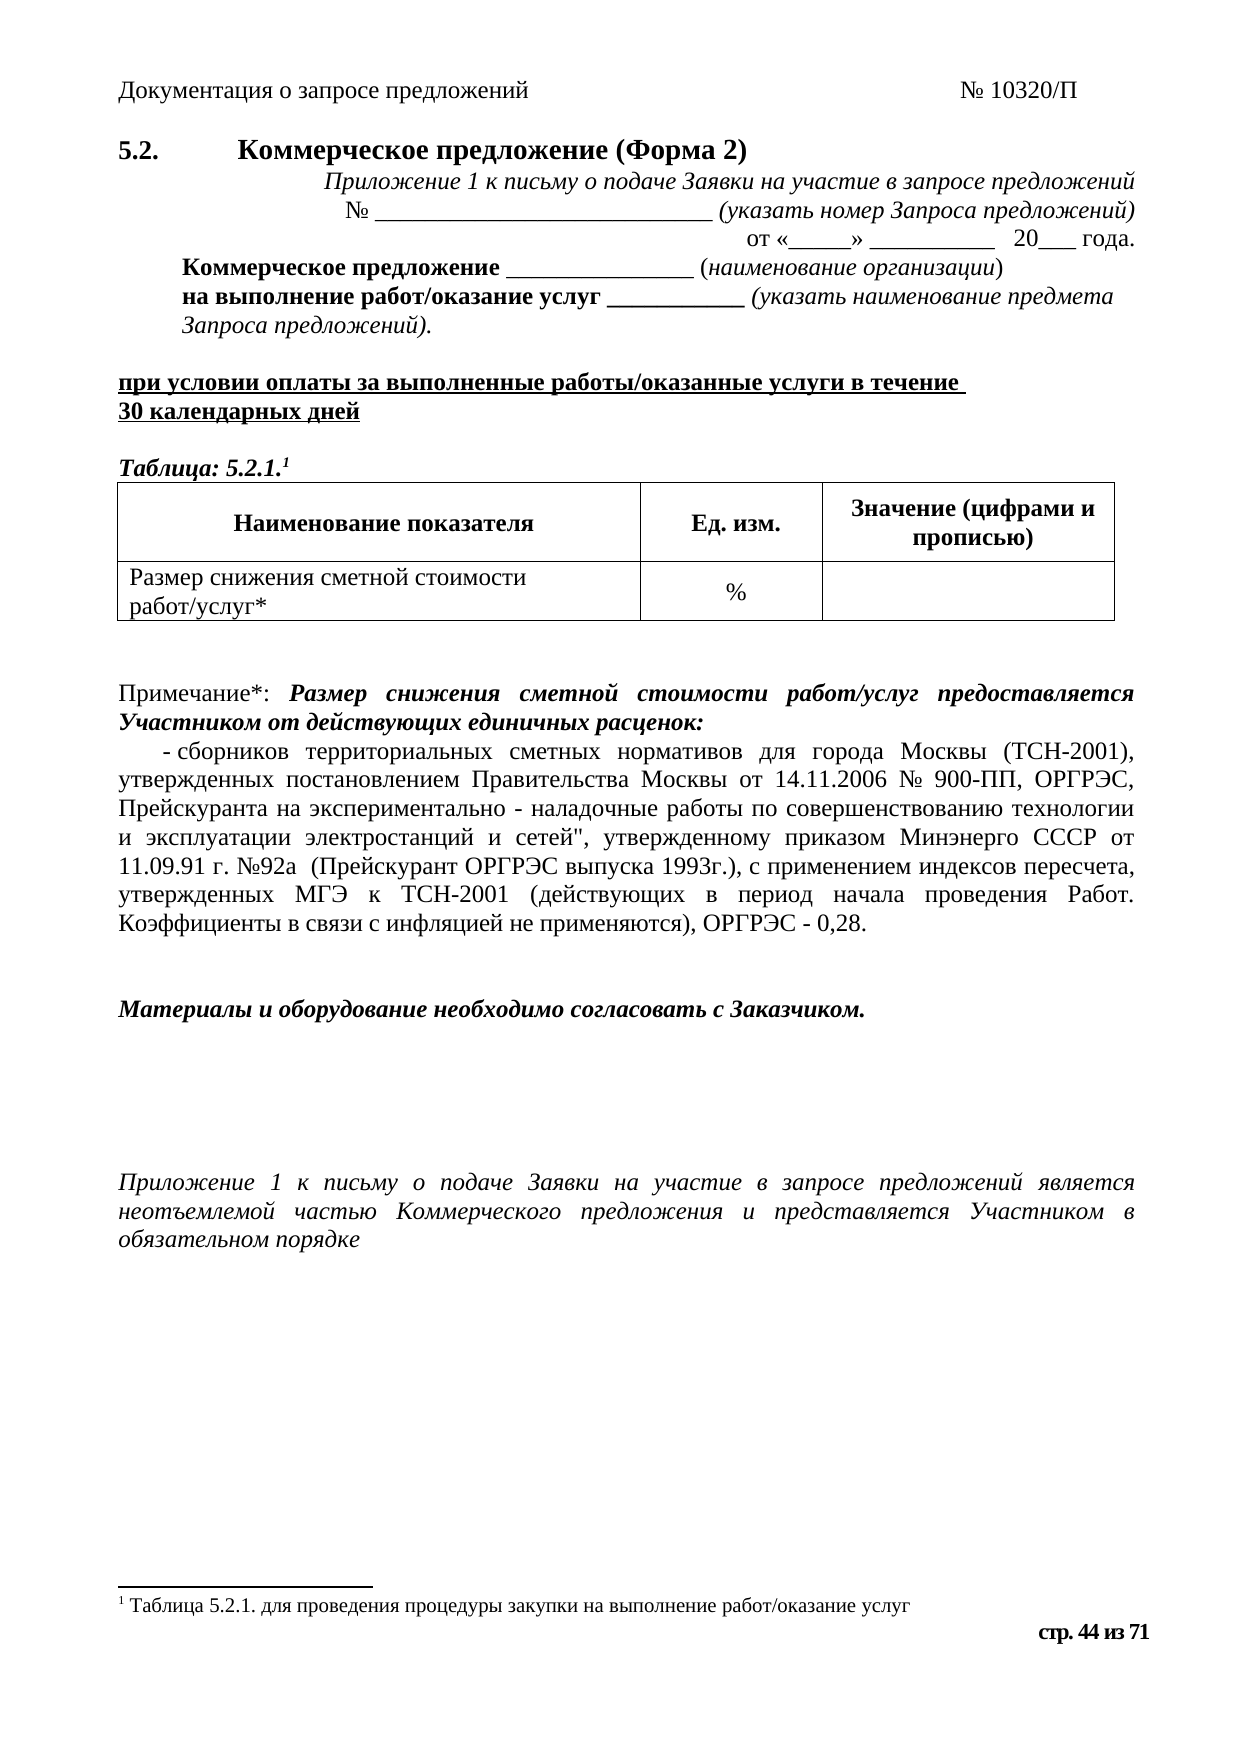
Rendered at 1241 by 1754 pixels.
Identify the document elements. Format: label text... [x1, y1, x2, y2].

text от «_____» __________ 20___ года. [118, 223, 1135, 252]
table_header Значение (цифрами и прописью) [823, 483, 1114, 561]
text Приложение 1 к письму о подаче Заявки на участие в запросе предложений [118, 166, 1135, 195]
table_header Ед. изм. [641, 483, 822, 561]
text Приложение 1 к письму о подаче Заявки на участие в запросе предложений является неотъемлемой частью Коммерческого предложения и представляется Участником в обязательном порядке [118, 1167, 1135, 1253]
text Коммерческое предложение (Форма 2) [118, 132, 1135, 166]
text 30 календарных дней [118, 396, 1135, 425]
table_header Наименование показателя [118, 483, 640, 561]
text на выполнение работ/оказание услуг ___________ (указать наименование предмета Запроса предложений). [182, 281, 1135, 338]
text Примечание*: Размер снижения сметной стоимости работ/услуг предоставляется Участником от действующих единичных расценок: [118, 678, 1135, 736]
text - сборников территориальных сметных нормативов для города Москвы (ТСН-2001), утвержденных постановлением Правительства Москвы от 14.11.2006 № 900-ПП, ОРГРЭС, Прейскуранта на экспериментально - наладочные работы по совершенствованию технологии и эксплуатации электростанций и сетей", утвержденному приказом Минэнерго СССР от 11.09.91 г. №92а (Прейскурант ОРГРЭС выпуска 1993г.), с применением индексов пересчета, утвержденных МГЭ к ТСН-2001 (действующих в период начала проведения Работ. Коэффициенты в связи с инфляцией не применяются), ОРГРЭС - 0,28. [118, 736, 1135, 937]
text Таблица: 5.2.1. [118, 453, 1135, 482]
table_cell Размер снижения сметной стоимости работ/услуг* [118, 562, 640, 620]
text при условии оплаты за выполненные работы/оказанные услуги в течение [118, 367, 1135, 396]
table_cell % [641, 562, 822, 620]
table_cell [823, 562, 1114, 620]
text № ___________________________ (указать номер Запроса предложений) [118, 195, 1135, 223]
text Коммерческое предложение _______________ (наименование организации) [182, 252, 1135, 281]
text Материалы и оборудование необходимо согласовать с Заказчиком. [118, 994, 1135, 1023]
